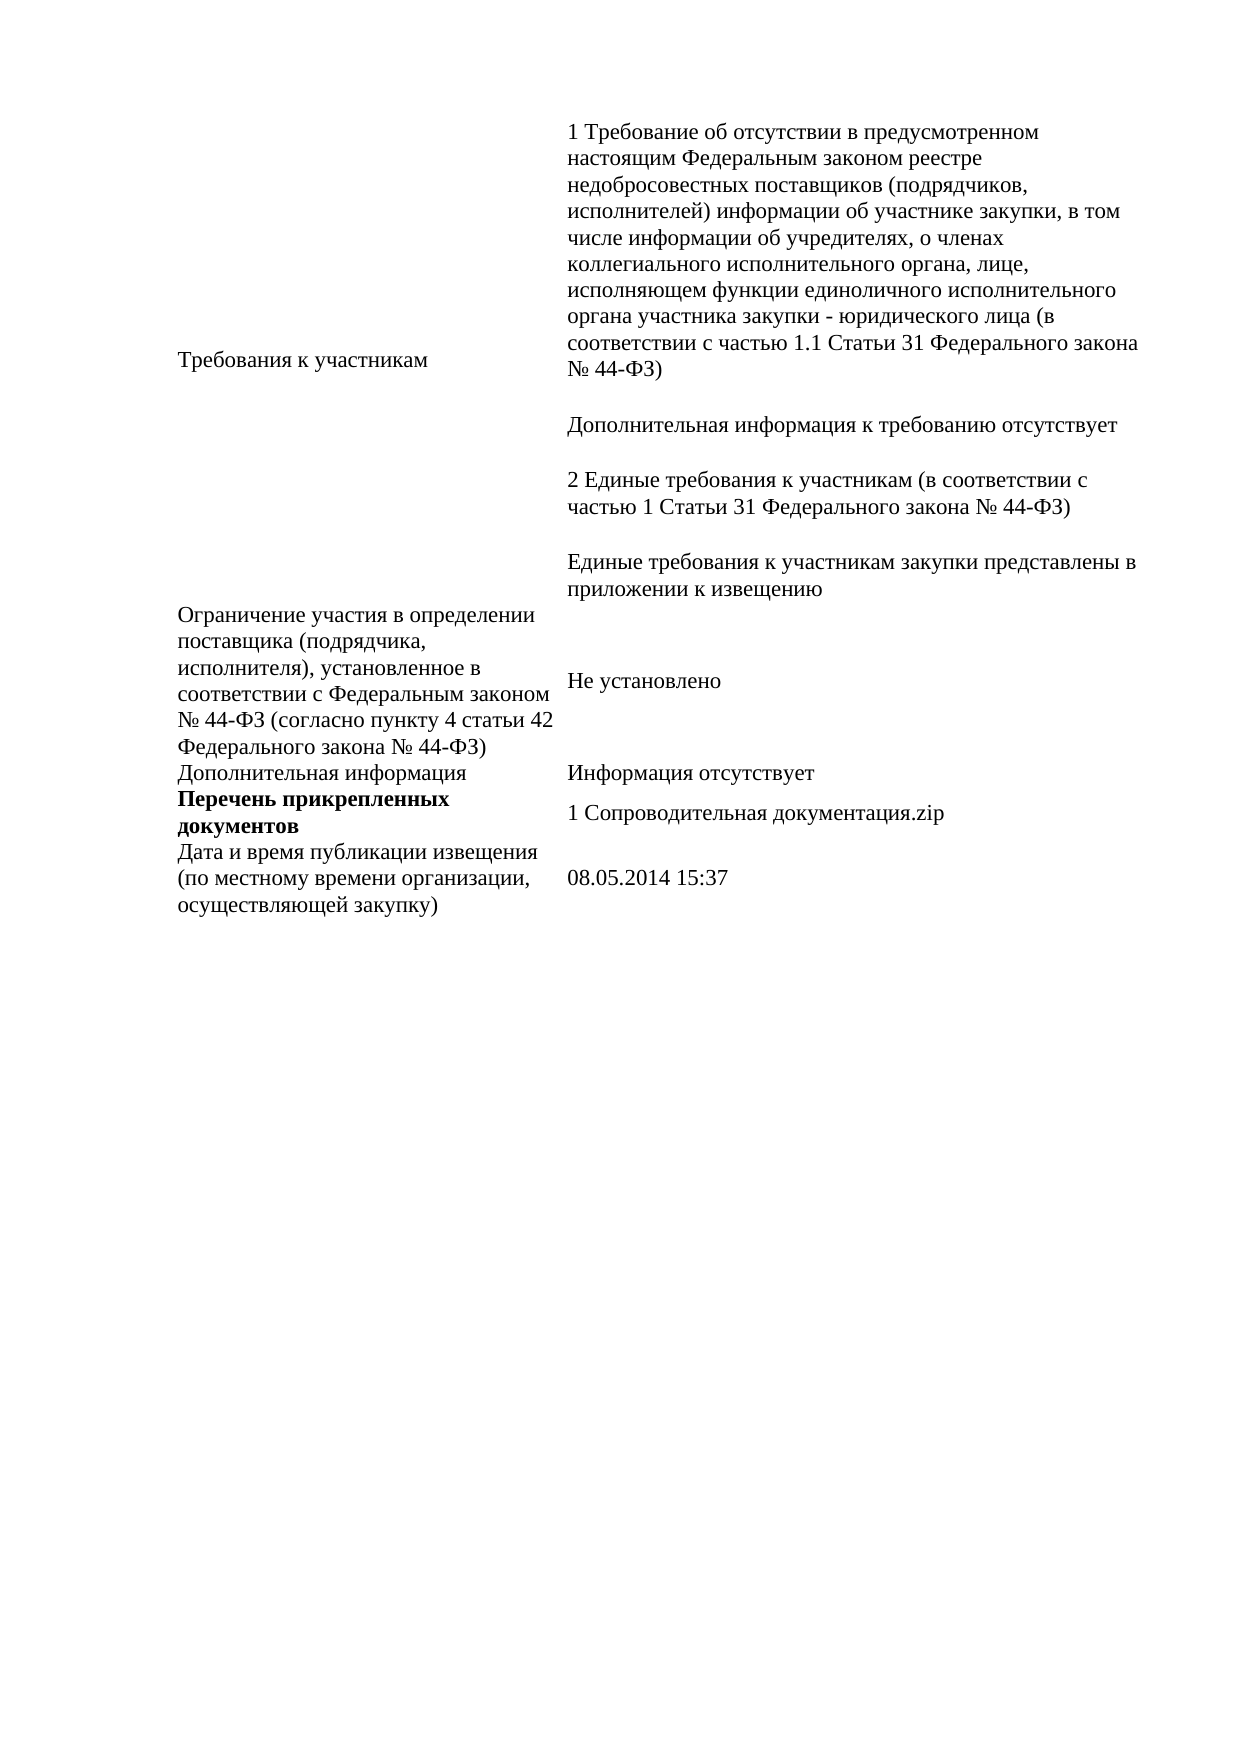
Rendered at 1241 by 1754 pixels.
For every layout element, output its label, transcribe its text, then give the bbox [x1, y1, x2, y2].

table_cell Дата и время публикации извещения (по местному времени организации, осуществляющей закупку) [177, 838, 567, 917]
table_cell 08.05.2014 15:37 [567, 838, 1152, 917]
table_cell Перечень прикрепленных документов [177, 785, 567, 838]
table_cell Не установлено [567, 601, 1152, 759]
table_cell Дополнительная информация [177, 759, 567, 785]
table_cell Ограничение участия в определении поставщика (подрядчика, исполнителя), установленное в соответствии с Федеральным законом № 44-ФЗ (согласно пункту 4 статьи 42 Федерального закона № 44-ФЗ) [177, 601, 567, 759]
table_cell Требования к участникам [177, 118, 567, 601]
table_cell 1 Требование об отсутствии в предусмотренном настоящим Федеральным законом реестре недобросовестных поставщиков (подрядчиков, исполнителей) информации об участнике закупки, в том числе информации об учредителях, о членах коллегиального исполнительного органа, лице, исполняющем функции единоличного исполнительного органа участника закупки - юридического лица (в соответствии с частью 1.1 Статьи 31 Федерального закона № 44-ФЗ) Дополнительная информация к требованию отсутствует 2 Единые требования к участникам (в соответствии с частью 1 Статьи 31 Федерального закона № 44-ФЗ) Единые требования к участникам закупки представлены в приложении к извещению [567, 118, 1152, 601]
table_cell 1 Сопроводительная документация.zip [567, 785, 1152, 838]
table_cell Информация отсутствует [567, 759, 1152, 785]
